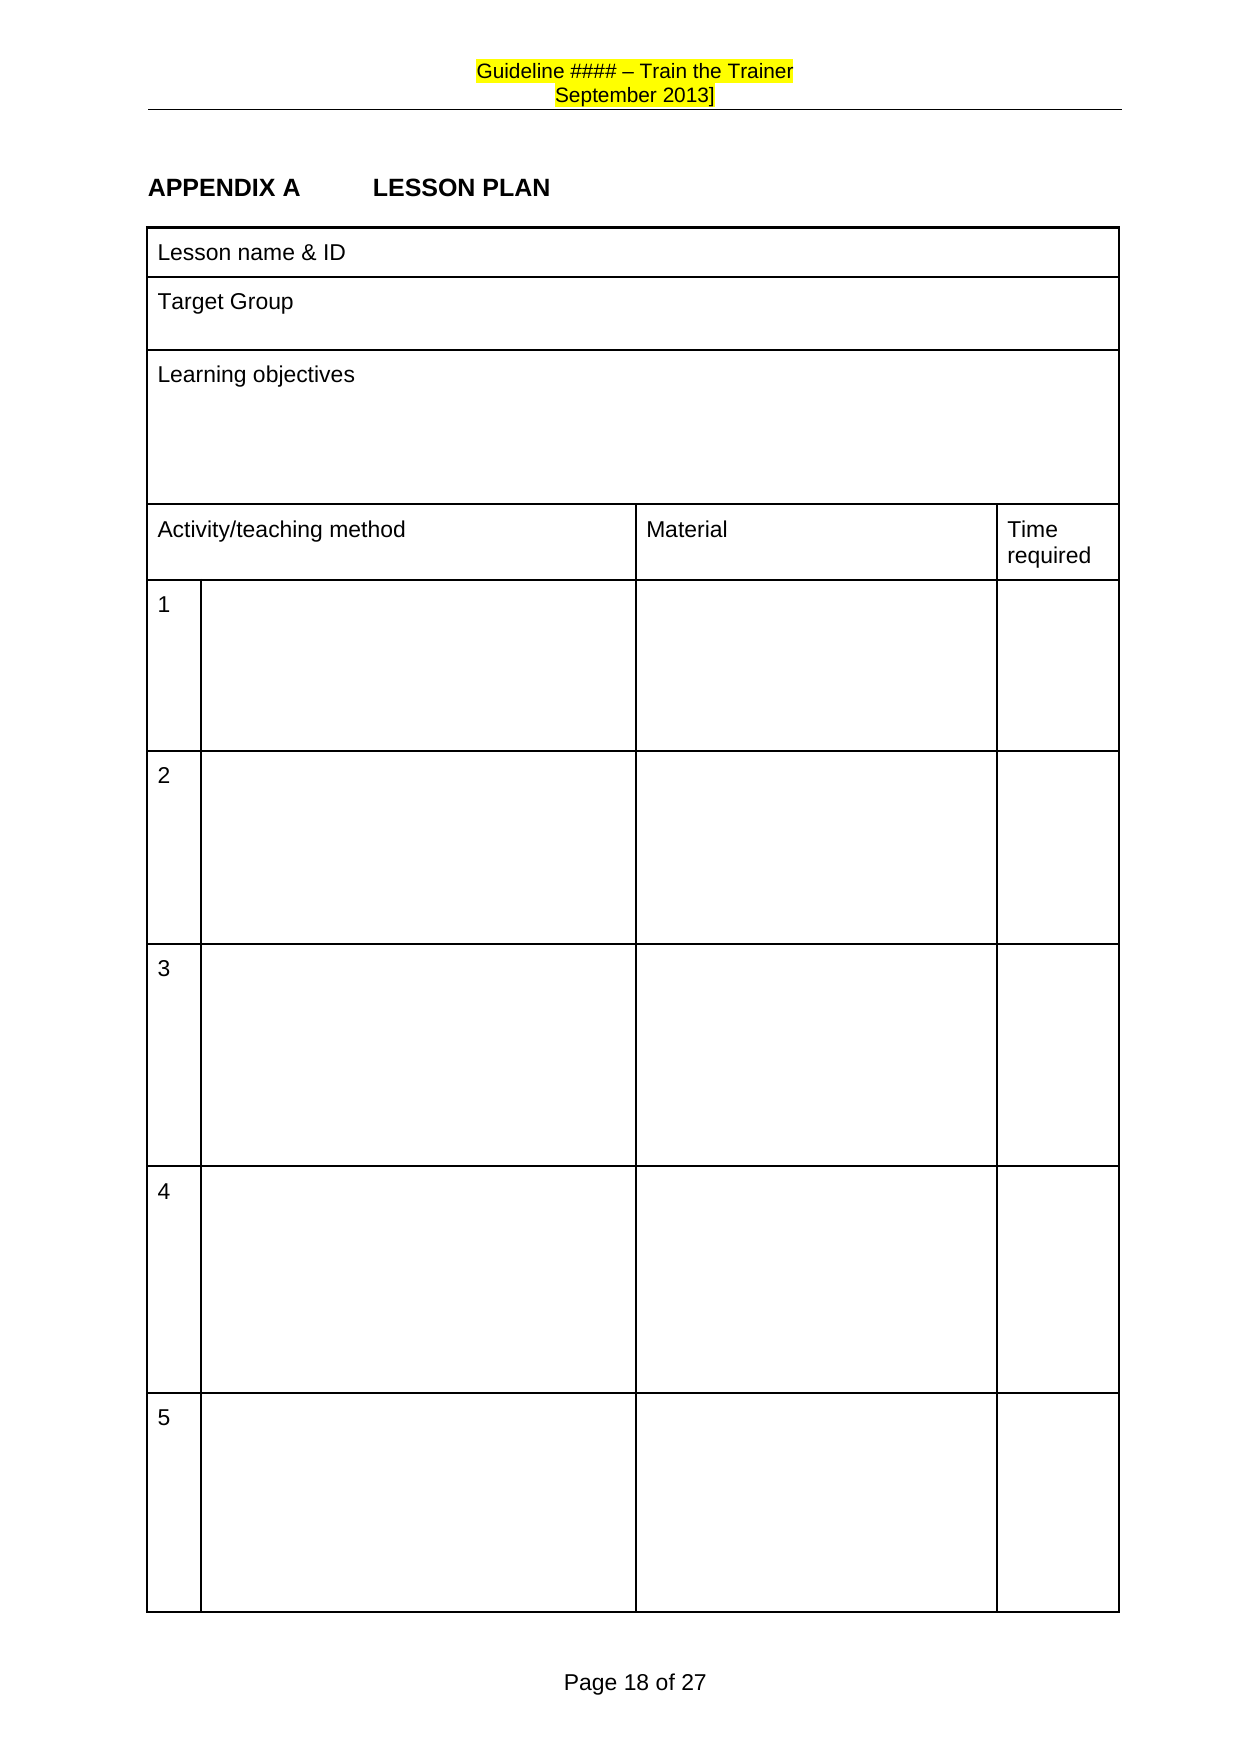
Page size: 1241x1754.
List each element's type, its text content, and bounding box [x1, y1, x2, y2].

table_cell [202, 1167, 635, 1392]
table_cell [202, 752, 635, 943]
table_cell 1 [148, 581, 200, 750]
table_cell Material [637, 505, 996, 579]
table_cell Target Group [148, 278, 1118, 349]
table_cell Activity/teaching method [148, 505, 635, 579]
table_cell [637, 1394, 996, 1611]
table_cell [998, 1394, 1118, 1611]
table_cell Learning objectives [148, 351, 1118, 503]
table_cell 2 [148, 752, 200, 943]
table_cell [637, 752, 996, 943]
table_cell 4 [148, 1167, 200, 1392]
table_cell [637, 1167, 996, 1392]
table_cell [637, 581, 996, 750]
table_header Lesson name & ID [148, 229, 1118, 276]
table_cell [998, 945, 1118, 1165]
table_cell [202, 581, 635, 750]
table_cell [998, 581, 1118, 750]
subtitle APPENDIX A LESSON PLAN [148, 173, 1122, 201]
table_cell Time required [998, 505, 1118, 579]
table_cell [637, 945, 996, 1165]
table_cell [202, 945, 635, 1165]
table_cell 3 [148, 945, 200, 1165]
table_cell [998, 752, 1118, 943]
table_cell 5 [148, 1394, 200, 1611]
table_cell [202, 1394, 635, 1611]
table_cell [998, 1167, 1118, 1392]
